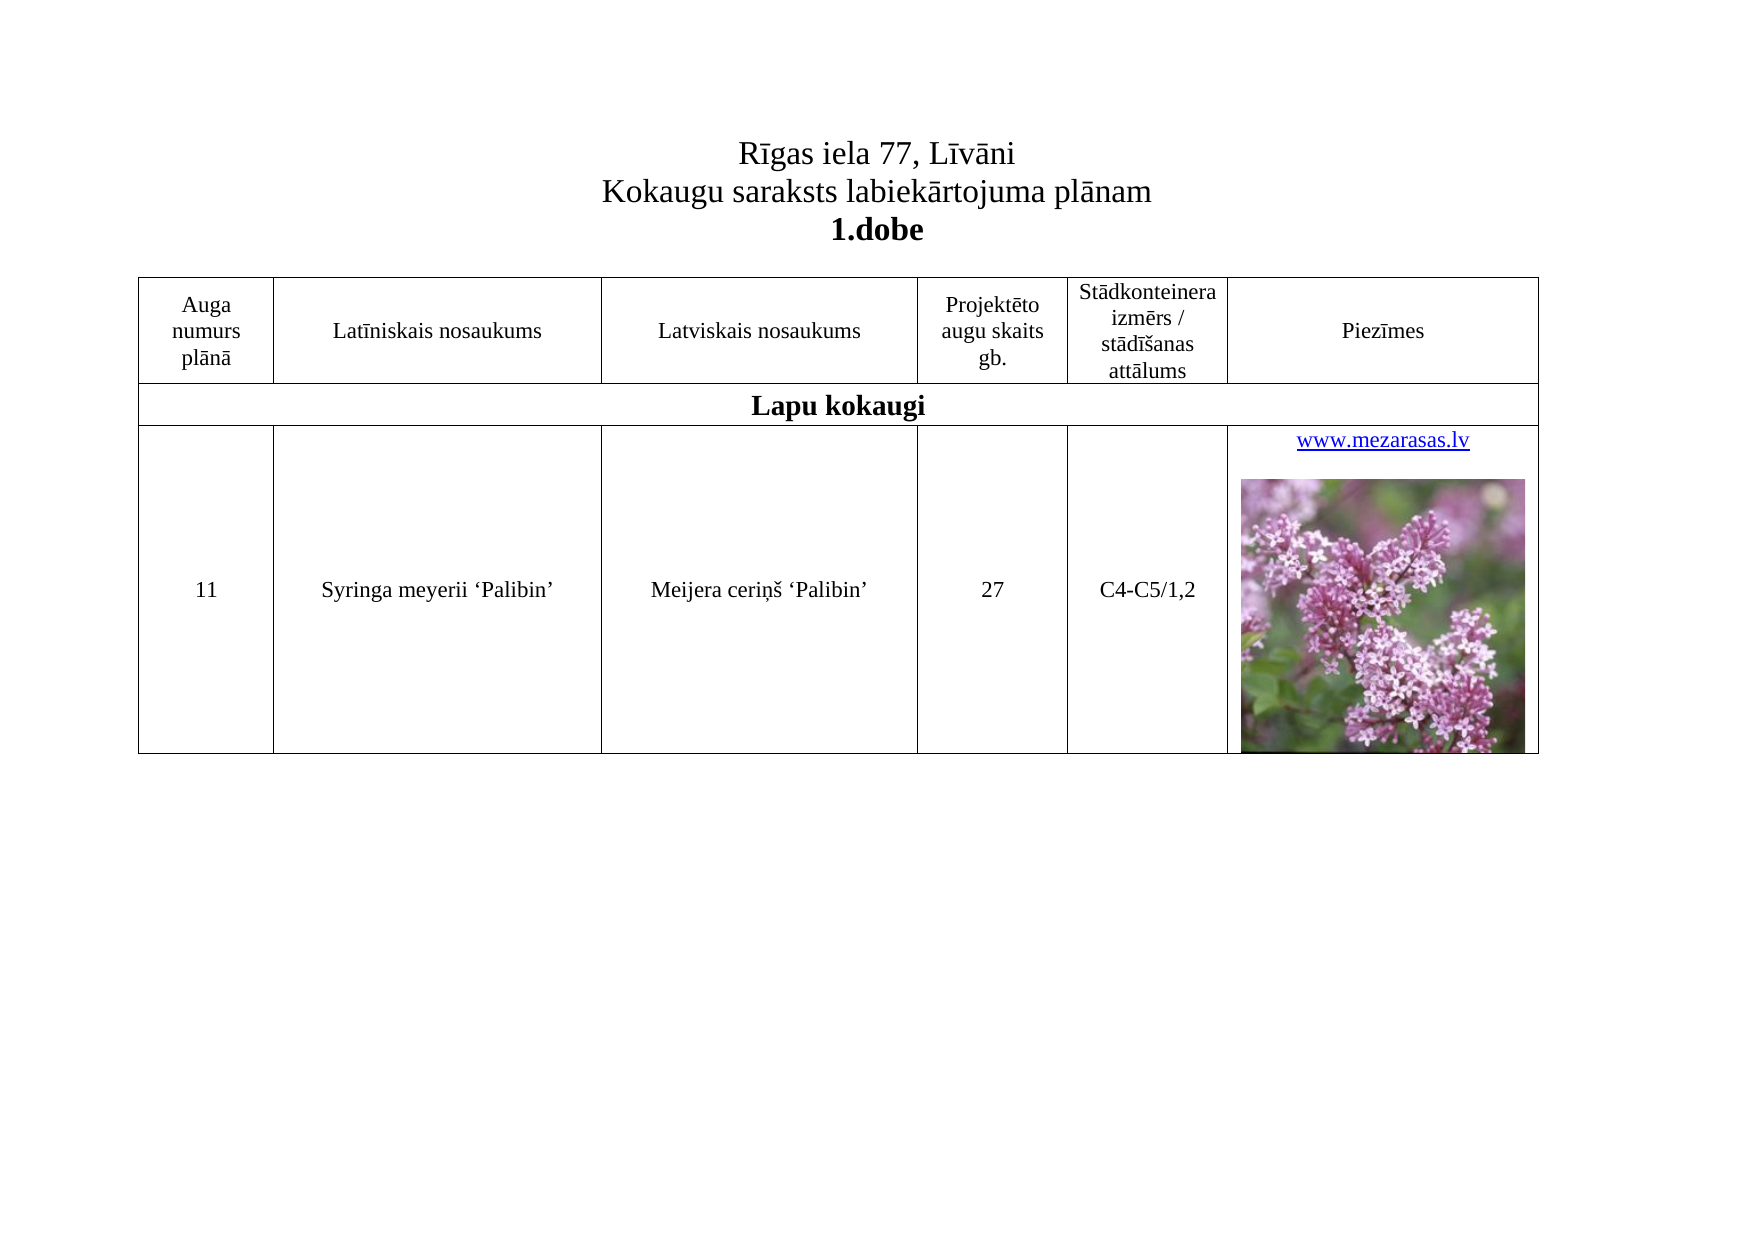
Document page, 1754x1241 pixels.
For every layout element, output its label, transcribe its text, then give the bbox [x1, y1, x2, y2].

table_cell Syringa meyerii ‘Palibin’ [274, 426, 601, 752]
table_cell C4-C5/1,2 [1068, 426, 1227, 752]
table_header Latviskais nosaukums [602, 278, 917, 383]
text Rīgas iela 77, Līvāni [150, 133, 1604, 171]
table_cell 27 [918, 426, 1067, 752]
table_header Stādkonteinera izmērs / stādīšanas attālums [1068, 278, 1227, 383]
table_cell Meijera ceriņš ‘Palibin’ [602, 426, 917, 752]
table_header Projektēto augu skaits gb. [918, 278, 1067, 383]
picture [1241, 479, 1525, 753]
table_cell www.mezarasas.lv [1228, 426, 1538, 752]
table_cell Lapu kokaugi [139, 384, 1538, 425]
text Kokaugu saraksts labiekārtojuma plānam [150, 171, 1604, 209]
table_cell 11 [139, 426, 273, 752]
text 1.dobe [150, 209, 1604, 248]
table_header Auga numurs plānā [139, 278, 273, 383]
table_header Piezīmes [1228, 278, 1538, 383]
table_header Latīniskais nosaukums [274, 278, 601, 383]
